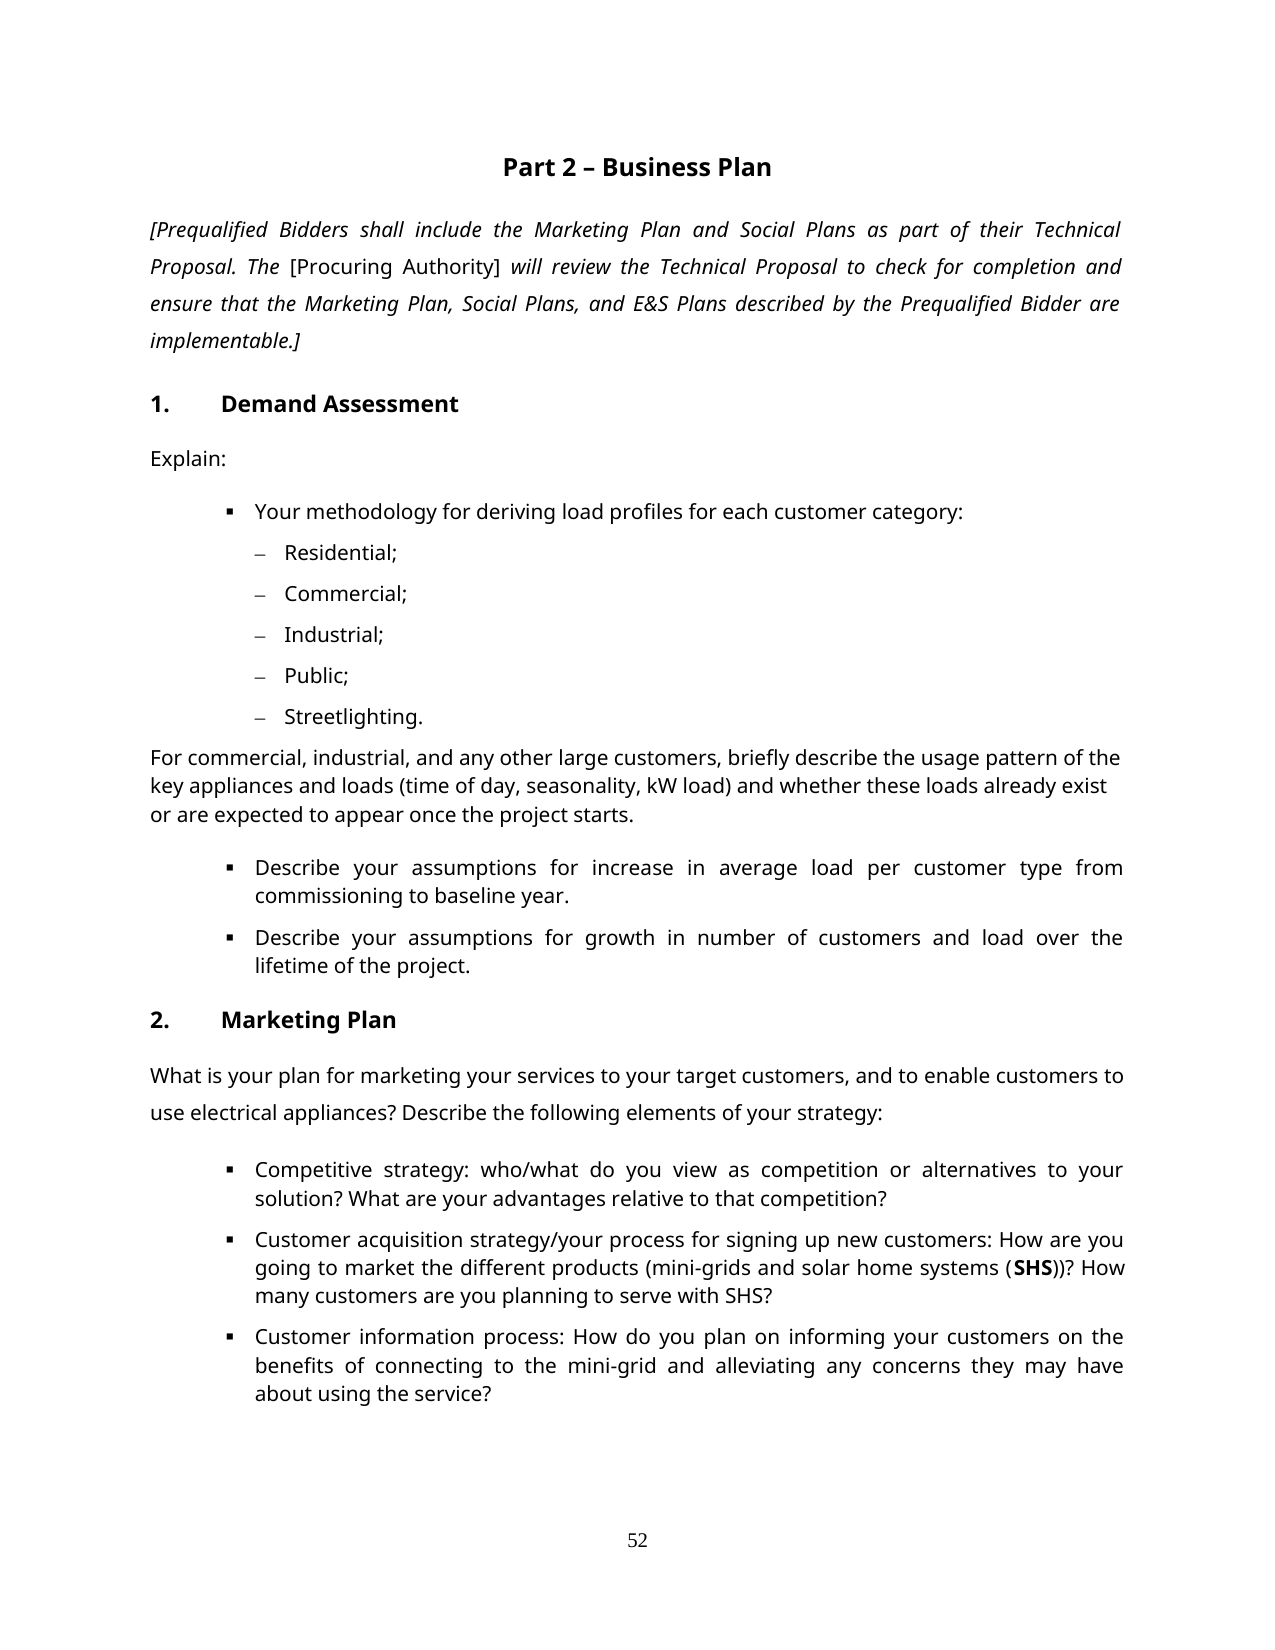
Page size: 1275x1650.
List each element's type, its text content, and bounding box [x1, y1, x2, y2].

list Residential; [254, 538, 1125, 567]
list Customer acquisition strategy/your process for signing up new customers: How are you going to market the different products (mini-grids and solar home systems (SHS))? How many customers are you planning to serve with SHS? [225, 1225, 1125, 1310]
list For commercial, industrial, and any other large customers, briefly describe the usage pattern of the key appliances and loads (time of day, seasonality, kW load) and whether these loads already exist or are expected to appear once the project starts. [150, 743, 1125, 828]
list Your methodology for deriving load profiles for each customer category: [225, 497, 1125, 526]
subtitle Marketing Plan [150, 1004, 1125, 1036]
list Commercial; [254, 579, 1125, 608]
list Customer information process: How do you plan on informing your customers on the benefits of connecting to the mini-grid and alleviating any concerns they may have about using the service? [225, 1322, 1125, 1408]
list Describe your assumptions for increase in average load per customer type from commissioning to baseline year. [225, 853, 1125, 910]
list Industrial; [254, 620, 1125, 648]
text What is your plan for marketing your services to your target customers, and to enable customers to use electrical appliances? Describe the following elements of your strategy: [150, 1061, 1125, 1126]
list Streetlighting. [254, 702, 1125, 730]
text [Prequalified Bidders shall include the Marketing Plan and Social Plans as part of their Technical Proposal. The [Procuring Authority] will review the Technical Proposal to check for completion and ensure that the Marketing Plan, Social Plans, and E&S Plans described by the Prequalified Bidder are implementable.] [150, 215, 1125, 354]
list Describe your assumptions for growth in number of customers and load over the lifetime of the project. [225, 923, 1125, 979]
list Competitive strategy: who/what do you view as competition or alternatives to your solution? What are your advantages relative to that competition? [225, 1155, 1125, 1212]
subtitle Demand Assessment [150, 388, 1125, 419]
list Explain: [150, 444, 1125, 472]
list Public; [254, 661, 1125, 689]
text Part 2 – Business Plan [150, 150, 1125, 184]
